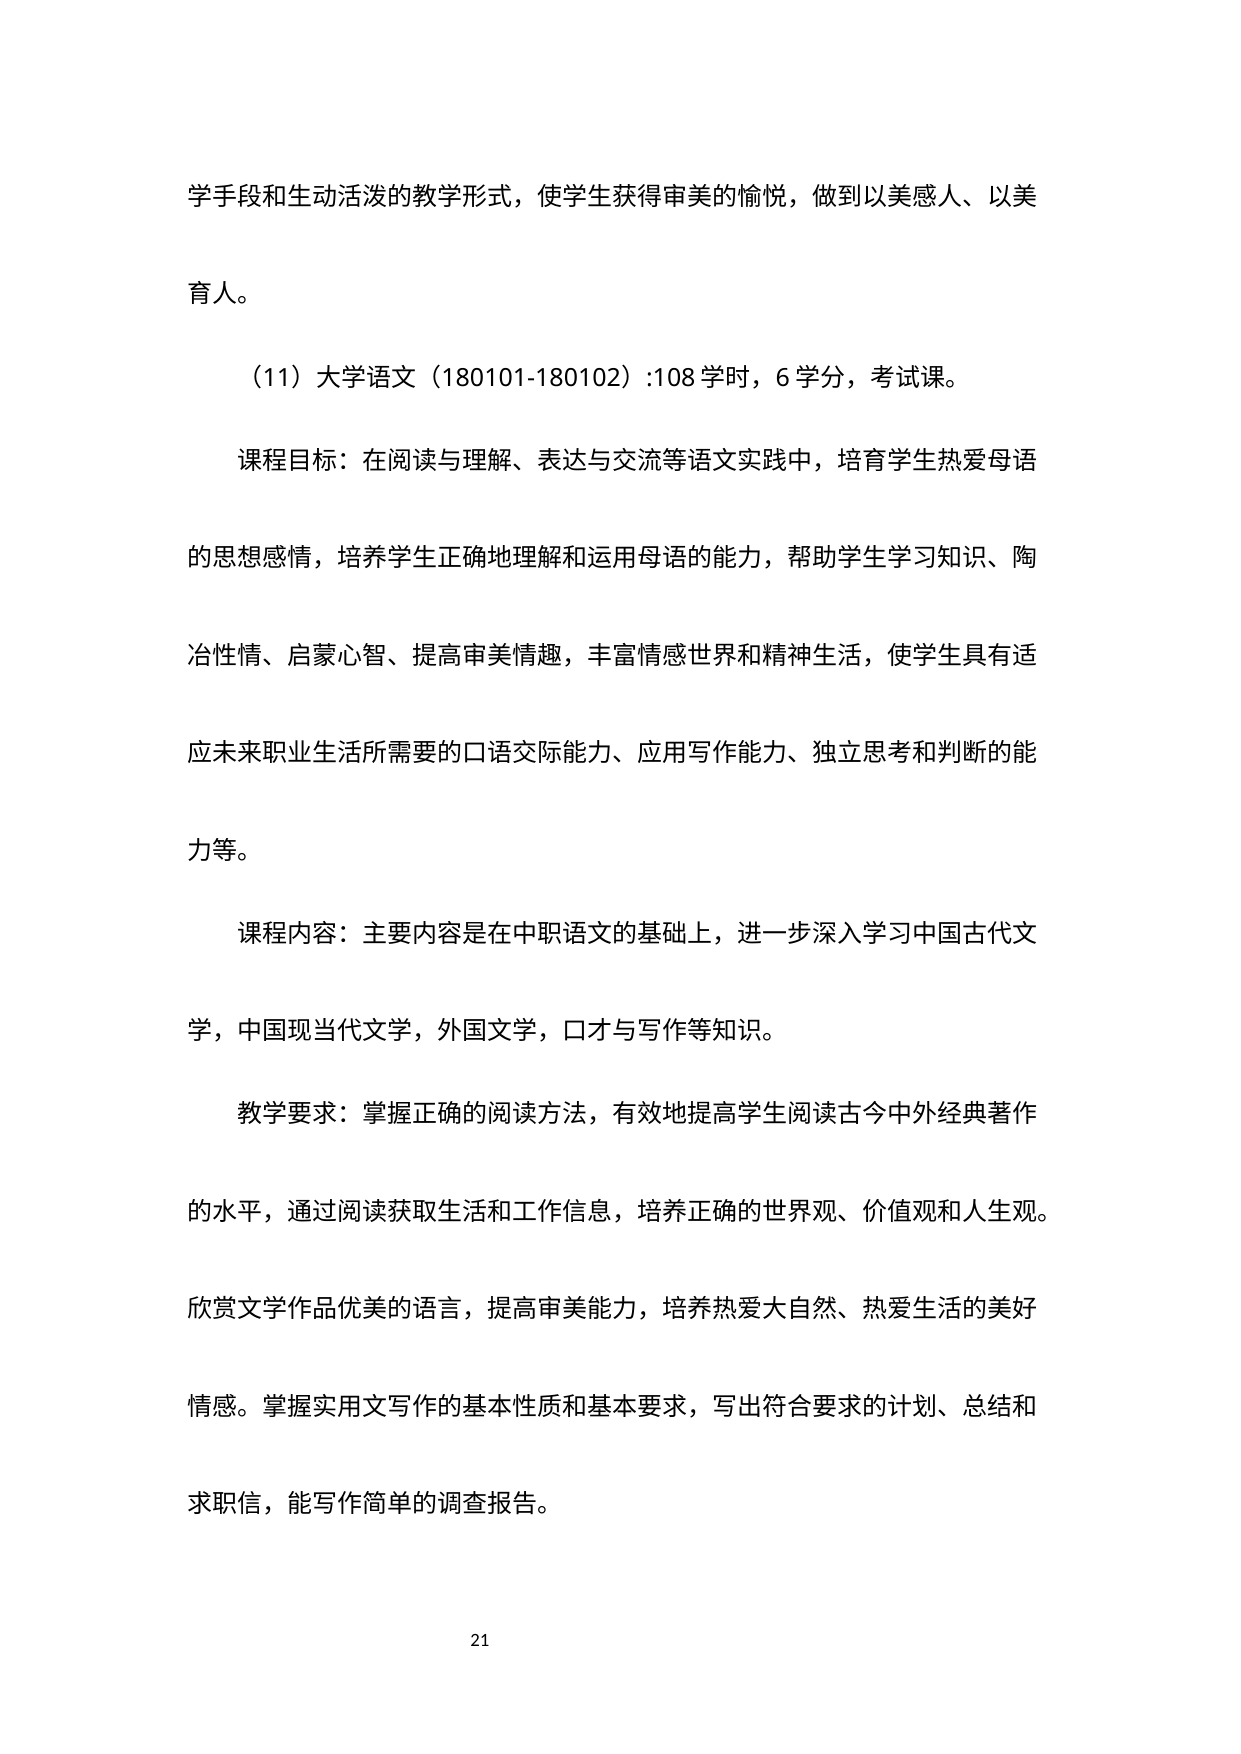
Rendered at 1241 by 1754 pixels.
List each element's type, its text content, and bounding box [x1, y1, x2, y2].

text 课程目标：在阅读与理解、表达与交流等语文实践中，培育学生热爱母语的思想感情，培养学生正确地理解和运用母语的能力，帮助学生学习知识、陶冶性情、启蒙心智、提高审美情趣，丰富情感世界和精神生活，使学生具有适应未来职业生活所需要的口语交际能力、应用写作能力、独立思考和判断的能力等。 [187, 426, 1053, 881]
text 教学要求：掌握正确的阅读方法，有效地提高学生阅读古今中外经典著作的水平，通过阅读获取生活和工作信息，培养正确的世界观、价值观和人生观。欣赏文学作品优美的语言，提高审美能力，培养热爱大自然、热爱生活的美好情感。掌握实用文写作的基本性质和基本要求，写出符合要求的计划、总结和求职信，能写作简单的调查报告。 [187, 1079, 1053, 1534]
text 课程内容：主要内容是在中职语文的基础上，进一步深入学习中国古代文学，中国现当代文学，外国文学，口才与写作等知识。 [187, 899, 1053, 1061]
text （11）大学语文（180101-180102）:108学时，6学分，考试课。 [187, 343, 1053, 408]
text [187, 162, 1053, 324]
